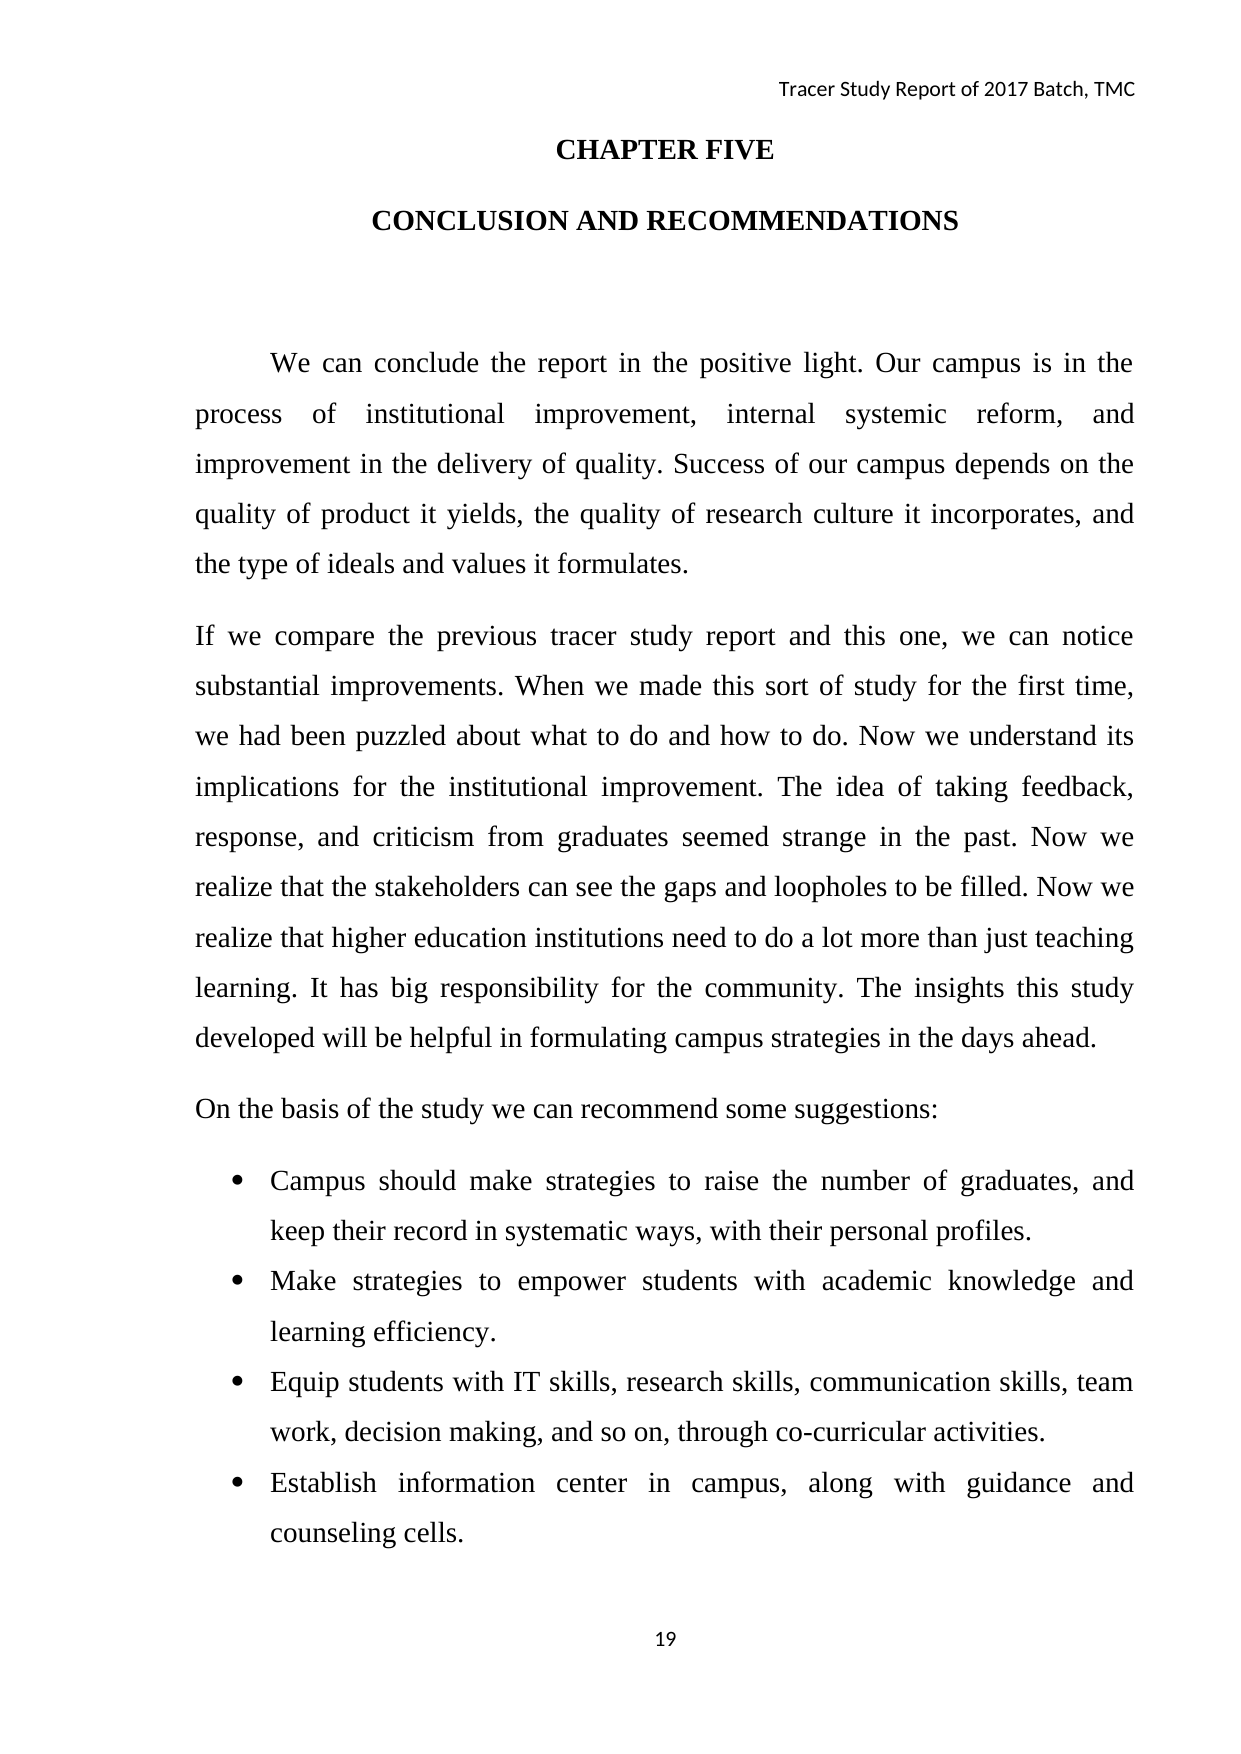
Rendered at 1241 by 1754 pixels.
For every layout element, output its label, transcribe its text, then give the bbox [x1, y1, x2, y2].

text If we compare the previous tracer study report and this one, we can notice substantial improvements. When we made this sort of study for the first time, we had been puzzled about what to do and how to do. Now we understand its implications for the institutional improvement. The idea of taking feedback, response, and criticism from graduates seemed strange in the past. Now we realize that the stakeholders can see the gaps and loopholes to be filled. Now we realize that higher education institutions need to do a lot more than just teaching learning. It has big responsibility for the community. The insights this study developed will be helpful in formulating campus strategies in the days ahead. [195, 618, 1135, 1054]
list Make strategies to empower students with academic knowledge and learning efficiency. [232, 1263, 1135, 1347]
list Establish information center in campus, along with guidance and counseling cells. [232, 1465, 1135, 1549]
text We can conclude the report in the positive light. Our campus is in the process of institutional improvement, internal systemic reform, and improvement in the delivery of quality. Success of our campus depends on the quality of product it yields, the quality of research culture it incorporates, and the type of ideals and values it formulates. [195, 345, 1135, 580]
list Equip students with IT skills, research skills, communication skills, team work, decision making, and so on, through co-curricular activities. [232, 1364, 1135, 1448]
text On the basis of the study we can recommend some suggestions: [195, 1091, 1135, 1125]
list Campus should make strategies to raise the number of graduates, and keep their record in systematic ways, with their personal profiles. [232, 1163, 1135, 1247]
text CHAPTER FIVE [195, 132, 1135, 166]
text CONCLUSION AND RECOMMENDATIONS [195, 203, 1135, 237]
